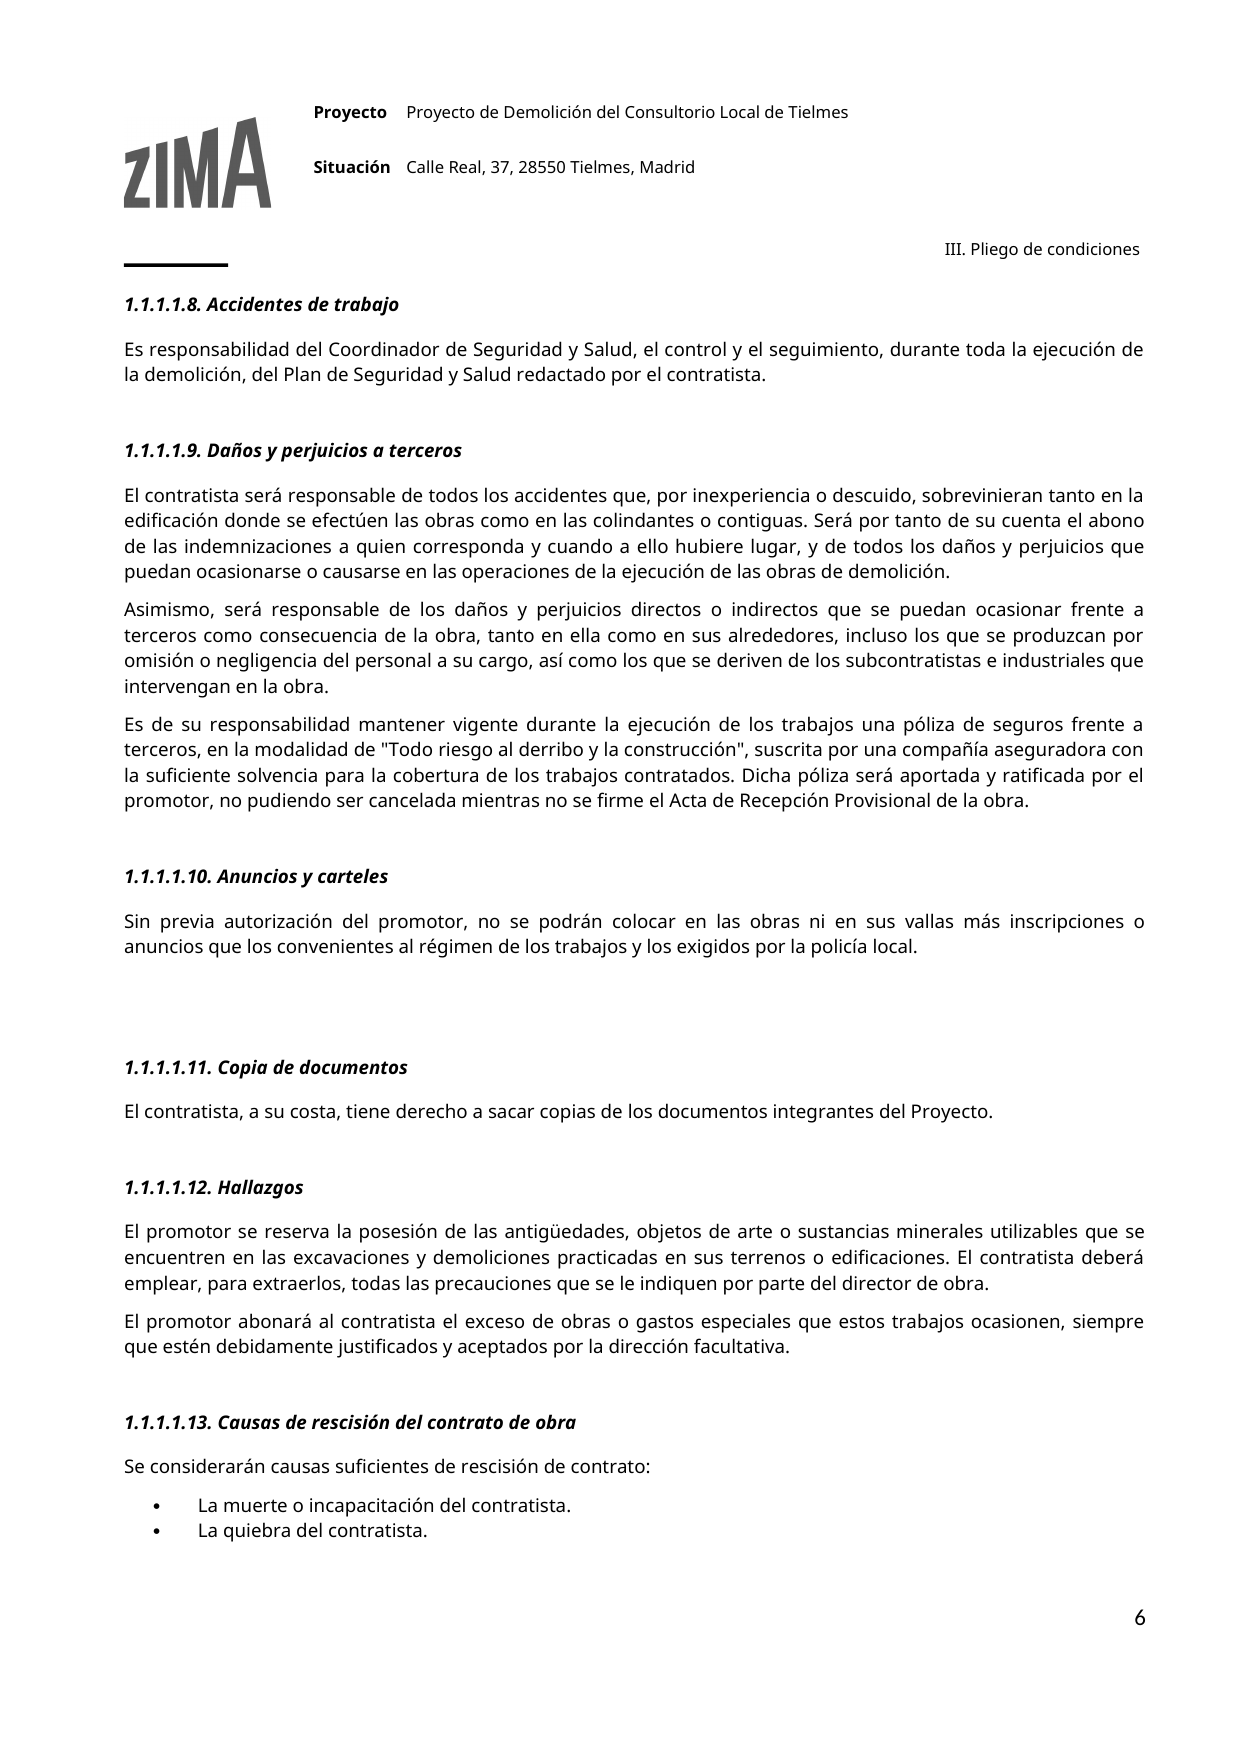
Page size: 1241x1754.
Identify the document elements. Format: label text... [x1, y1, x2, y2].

text Es de su responsabilidad mantener vigente durante la ejecución de los trabajos una póliza de seguros frente a terceros, en la modalidad de "Todo riesgo al derribo y la construcción", suscrita por una compañía aseguradora con la suficiente solvencia para la cobertura de los trabajos contratados. Dicha póliza será aportada y ratificada por el promotor, no pudiendo ser cancelada mientras no se firme el Acta de Recepción Provisional de la obra. [124, 711, 1146, 813]
picture [123, 117, 272, 210]
text Es responsabilidad del Coordinador de Seguridad y Salud, el control y el seguimiento, durante toda la ejecución de la demolición, del Plan de Seguridad y Salud redactado por el contratista. [124, 336, 1146, 387]
text El promotor se reserva la posesión de las antigüedades, objetos de arte o sustancias minerales utilizables que se encuentren en las excavaciones y demoliciones practicadas en sus terrenos o edificaciones. El contratista deberá emplear, para extraerlos, todas las precauciones que se le indiquen por parte del director de obra. [124, 1219, 1146, 1295]
text 1.1.1.1.9. Daños y perjuicios a terceros [124, 437, 1146, 463]
list La quiebra del contratista. [153, 1517, 1146, 1543]
text Se considerarán causas suficientes de rescisión de contrato: [124, 1454, 1146, 1479]
list La muerte o incapacitación del contratista. [153, 1492, 1146, 1517]
text 1.1.1.1.8. Accidentes de trabajo [124, 291, 1146, 317]
text Asimismo, será responsable de los daños y perjuicios directos o indirectos que se puedan ocasionar frente a terceros como consecuencia de la obra, tanto en ella como en sus alrededores, incluso los que se produzcan por omisión o negligencia del personal a su cargo, así como los que se deriven de los subcontratistas e industriales que intervengan en la obra. [124, 596, 1146, 698]
text 1.1.1.1.10. Anuncios y carteles [124, 863, 1146, 889]
text El contratista, a su costa, tiene derecho a sacar copias de los documentos integrantes del Proyecto. [124, 1098, 1146, 1124]
text 1.1.1.1.12. Hallazgos [124, 1174, 1146, 1200]
text 1.1.1.1.11. Copia de documentos [124, 1054, 1146, 1079]
text Sin previa autorización del promotor, no se podrán colocar en las obras ni en sus vallas más inscripciones o anuncios que los convenientes al régimen de los trabajos y los exigidos por la policía local. [124, 908, 1146, 959]
text El promotor abonará al contratista el exceso de obras o gastos especiales que estos trabajos ocasionen, siempre que estén debidamente justificados y aceptados por la dirección facultativa. [124, 1308, 1146, 1359]
text 1.1.1.1.13. Causas de rescisión del contrato de obra [124, 1409, 1146, 1435]
text El contratista será responsable de todos los accidentes que, por inexperiencia o descuido, sobrevinieran tanto en la edificación donde se efectúen las obras como en las colindantes o contiguas. Será por tanto de su cuenta el abono de las indemnizaciones a quien corresponda y cuando a ello hubiere lugar, y de todos los daños y perjuicios que puedan ocasionarse o causarse en las operaciones de la ejecución de las obras de demolición. [124, 482, 1146, 584]
